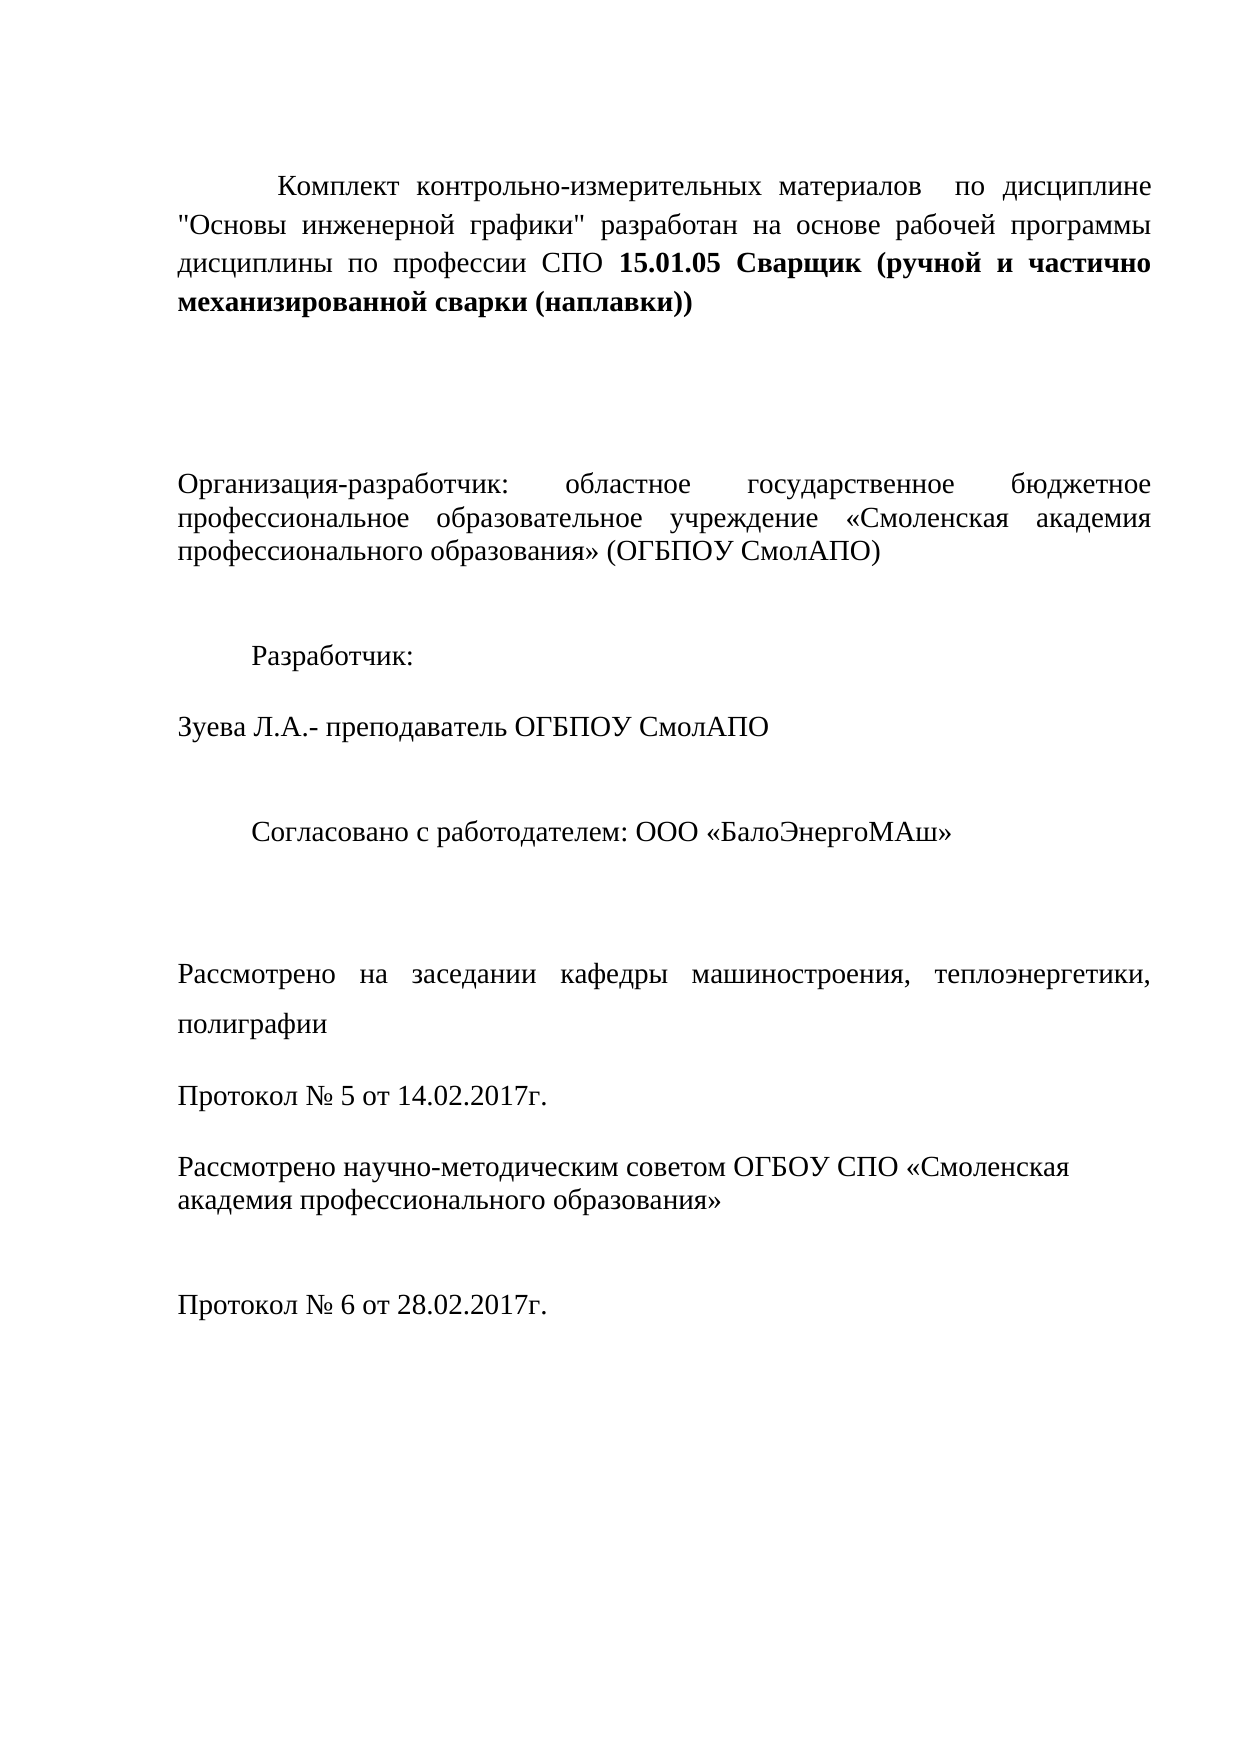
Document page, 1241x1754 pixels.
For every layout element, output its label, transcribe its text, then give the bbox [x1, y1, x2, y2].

text Комплект контрольно-измерительных материалов по дисциплине "Основы инженерной графики" разработан на основе рабочей программы дисциплины по профессии СПО 15.01.05 Сварщик (ручной и частично механизированной сварки (наплавки)) [177, 168, 1152, 318]
text Зуева Л.А.- преподаватель ОГБПОУ СмолАПО [177, 709, 1152, 743]
text Протокол № 6 от 28.02.2017г. [177, 1287, 1152, 1321]
text Рассмотрено на заседании кафедры машиностроения, теплоэнергетики, полиграфии [177, 956, 1152, 1040]
text Организация-разработчик: областное государственное бюджетное профессиональное образовательное учреждение «Смоленская академия профессионального образования» (ОГБПОУ СмолАПО) [177, 466, 1152, 567]
text Разработчик: [177, 638, 1152, 672]
text Согласовано с работодателем: ООО «БалоЭнергоМАш» [177, 814, 1152, 847]
text Рассмотрено научно-методическим советом ОГБОУ СПО «Смоленская академия профессионального образования» [177, 1149, 1152, 1216]
text Протокол № 5 от 14.02.2017г. [177, 1078, 1152, 1111]
